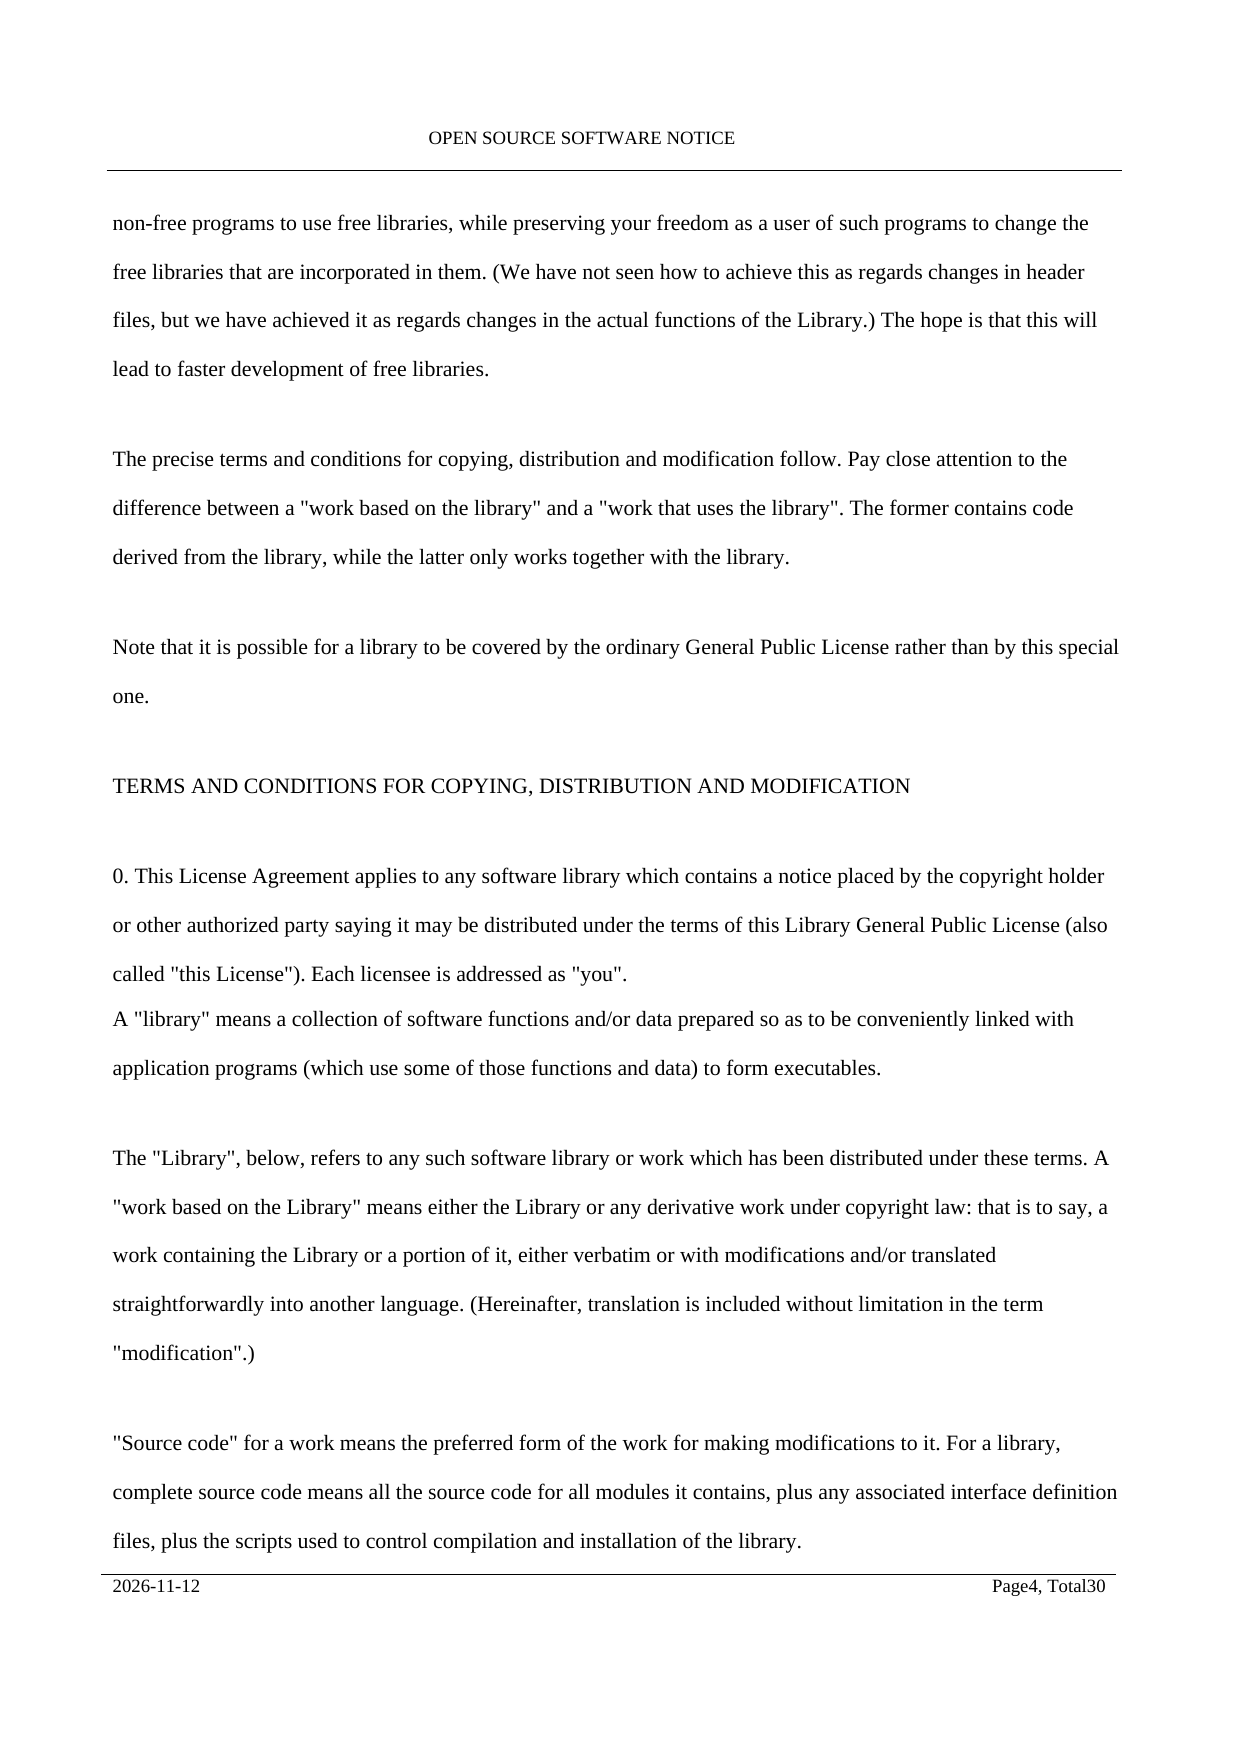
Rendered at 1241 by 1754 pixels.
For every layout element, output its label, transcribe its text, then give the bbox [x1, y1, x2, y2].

text "Source code" for a work means the preferred form of the work for making modifications to it. For a library, complete source code means all the source code for all modules it contains, plus any associated interface definition files, plus the scripts used to control compilation and installation of the library. [112, 1426, 1128, 1556]
text TERMS AND CONDITIONS FOR COPYING, DISTRIBUTION AND MODIFICATION [112, 769, 1128, 802]
text Note that it is possible for a library to be covered by the ordinary General Public License rather than by this special one. [112, 631, 1128, 712]
text The precise terms and conditions for copying, distribution and modification follow. Pay close attention to the difference between a "work based on the library" and a "work that uses the library". The former contains code derived from the library, while the latter only works together with the library. [112, 443, 1128, 573]
text 0. This License Agreement applies to any software library which contains a notice placed by the copyright holder or other authorized party saying it may be distributed under the terms of this Library General Public License (also called "this License"). Each licensee is addressed as "you". [112, 860, 1128, 990]
text The "Library", below, refers to any such software library or work which has been distributed under these terms. A "work based on the Library" means either the Library or any derivative work under copyright law: that is to say, a work containing the Library or a portion of it, either verbatim or with modifications and/or translated straightforwardly into another language. (Hereinafter, translation is included without limitation in the term "modification".) [112, 1141, 1128, 1369]
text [112, 206, 1128, 385]
text A "library" means a collection of software functions and/or data prepared so as to be conveniently linked with application programs (which use some of those functions and data) to form executables. [112, 1002, 1128, 1083]
